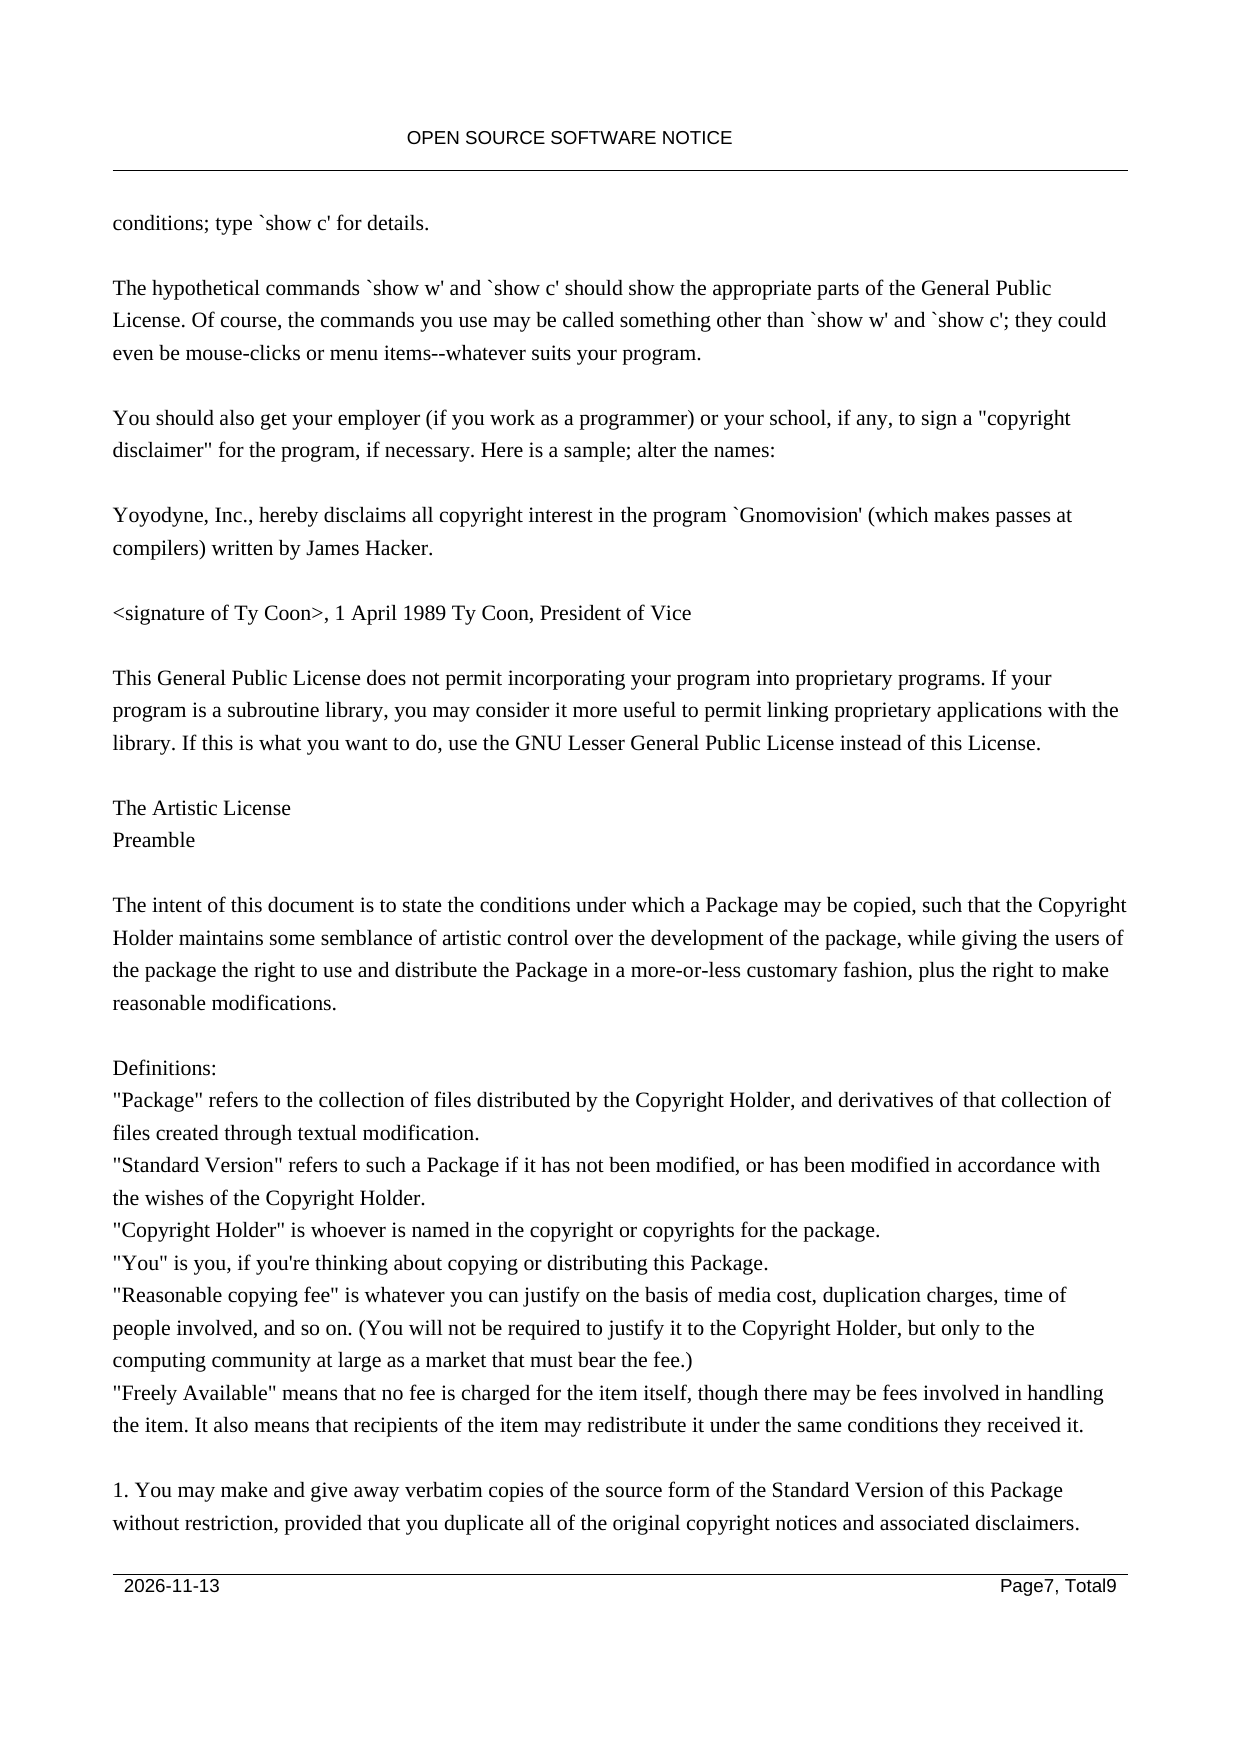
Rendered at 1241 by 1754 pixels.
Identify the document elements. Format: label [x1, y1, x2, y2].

text [112, 206, 1128, 1539]
